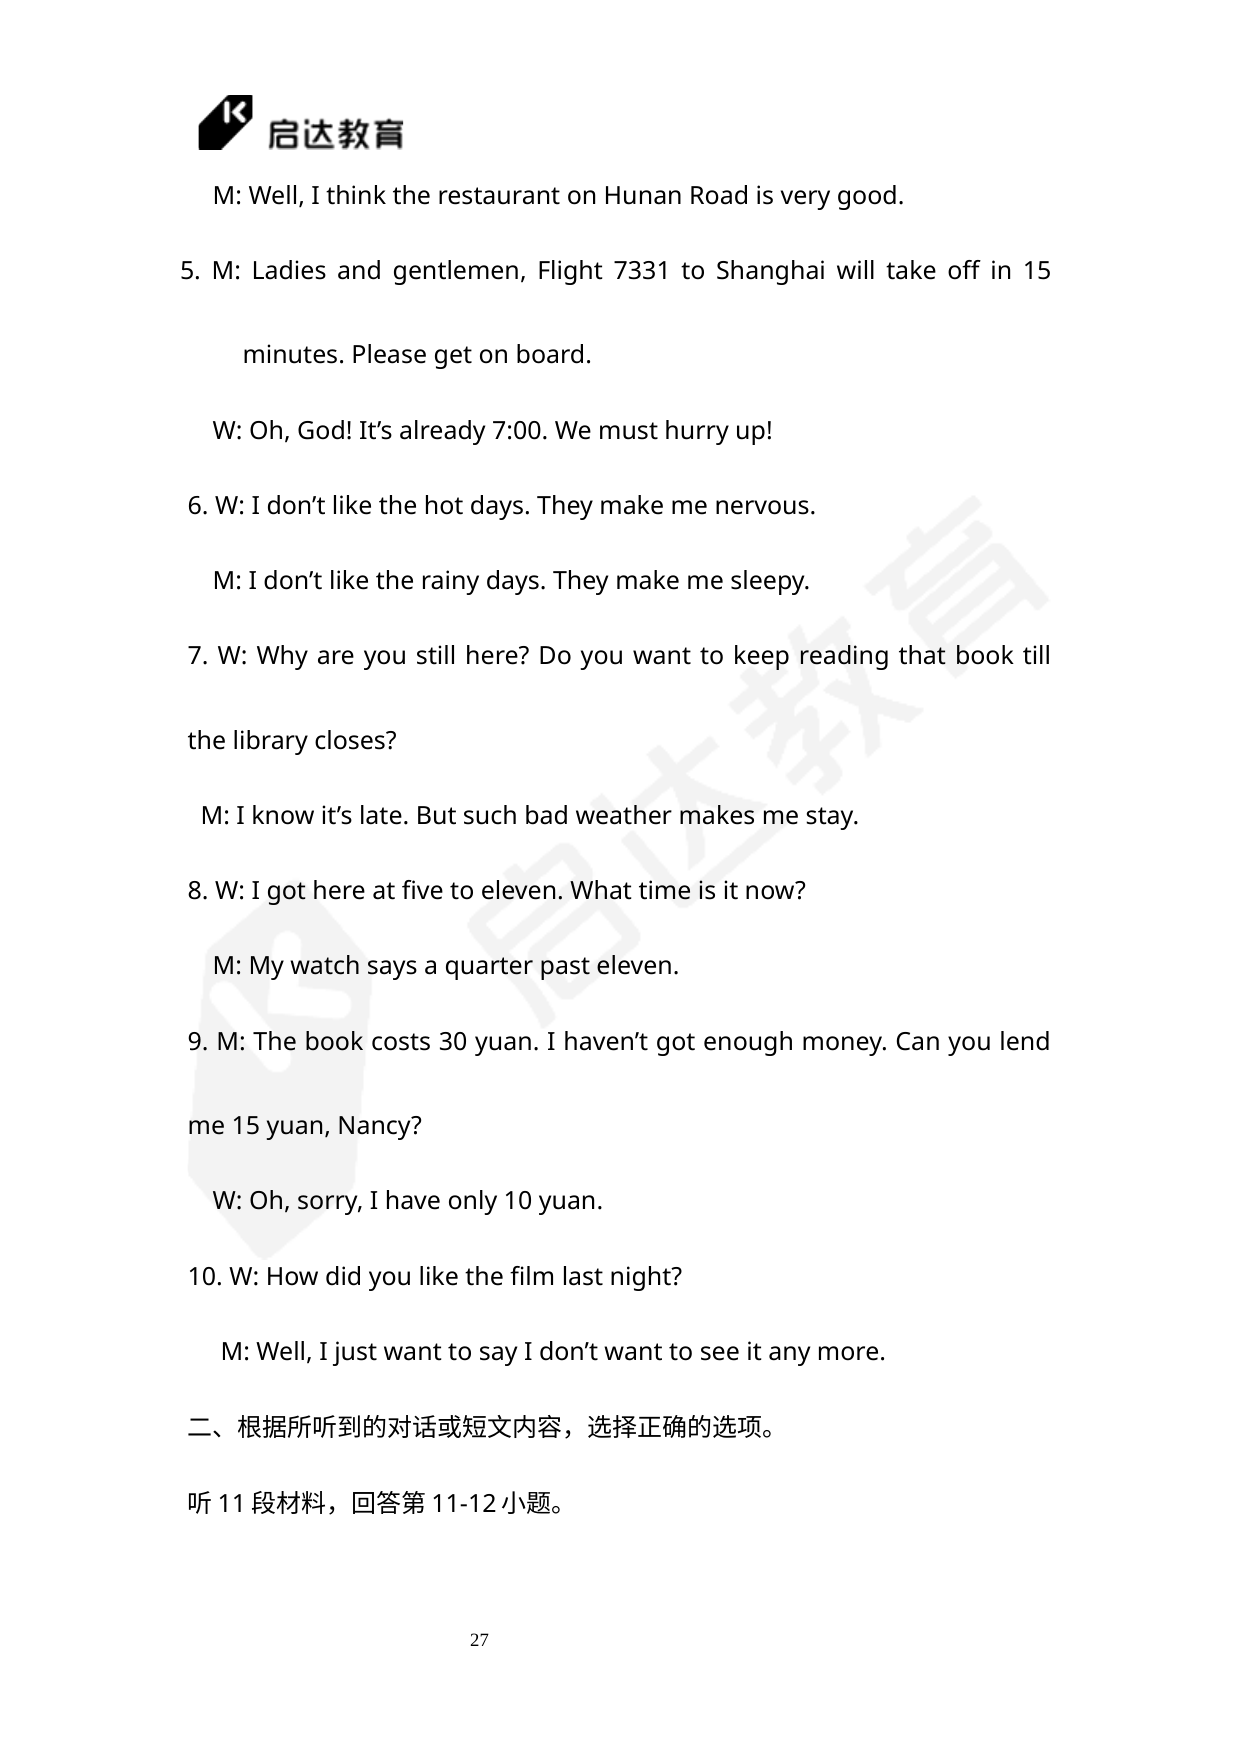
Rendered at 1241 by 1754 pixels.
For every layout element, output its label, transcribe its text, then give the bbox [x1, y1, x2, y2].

picture [198, 95, 404, 150]
text M: My watch says a quarter past eleven. [187, 933, 1053, 998]
text M: I don’t like the rainy days. They make me sleepy. [187, 547, 1053, 612]
text 7. W: Why are you still here? Do you want to keep reading that book till the library closes? [187, 622, 1053, 772]
text 5. M: Ladies and gentlemen, Flight 7331 to Shanghai will take off in 15 minutes. Please get on board. [180, 237, 1053, 387]
text 二、根据所听到的对话或短文内容，选择正确的选项。 [187, 1393, 1053, 1458]
text 6. W: I don’t like the hot days. They make me nervous. [187, 472, 1053, 537]
text 听11段材料，回答第11-12小题。 [187, 1469, 1053, 1534]
text 10. W: How did you like the film last night? [187, 1243, 1053, 1308]
text M: Well, I think the restaurant on Hunan Road is very good. [187, 162, 1053, 227]
text M: Well, I just want to say I don’t want to see it any more. [220, 1318, 1053, 1383]
text 9. M: The book costs 30 yuan. I haven’t got enough money. Can you lend me 15 yuan, Nancy? [187, 1008, 1053, 1157]
text W: Oh, sorry, I have only 10 yuan. [187, 1167, 1053, 1232]
text M: I know it’s late. But such bad weather makes me stay. [187, 782, 1053, 847]
text 8. W: I got here at five to eleven. What time is it now? [187, 857, 1053, 922]
text W: Oh, God! It’s already 7:00. We must hurry up! [187, 397, 1053, 462]
